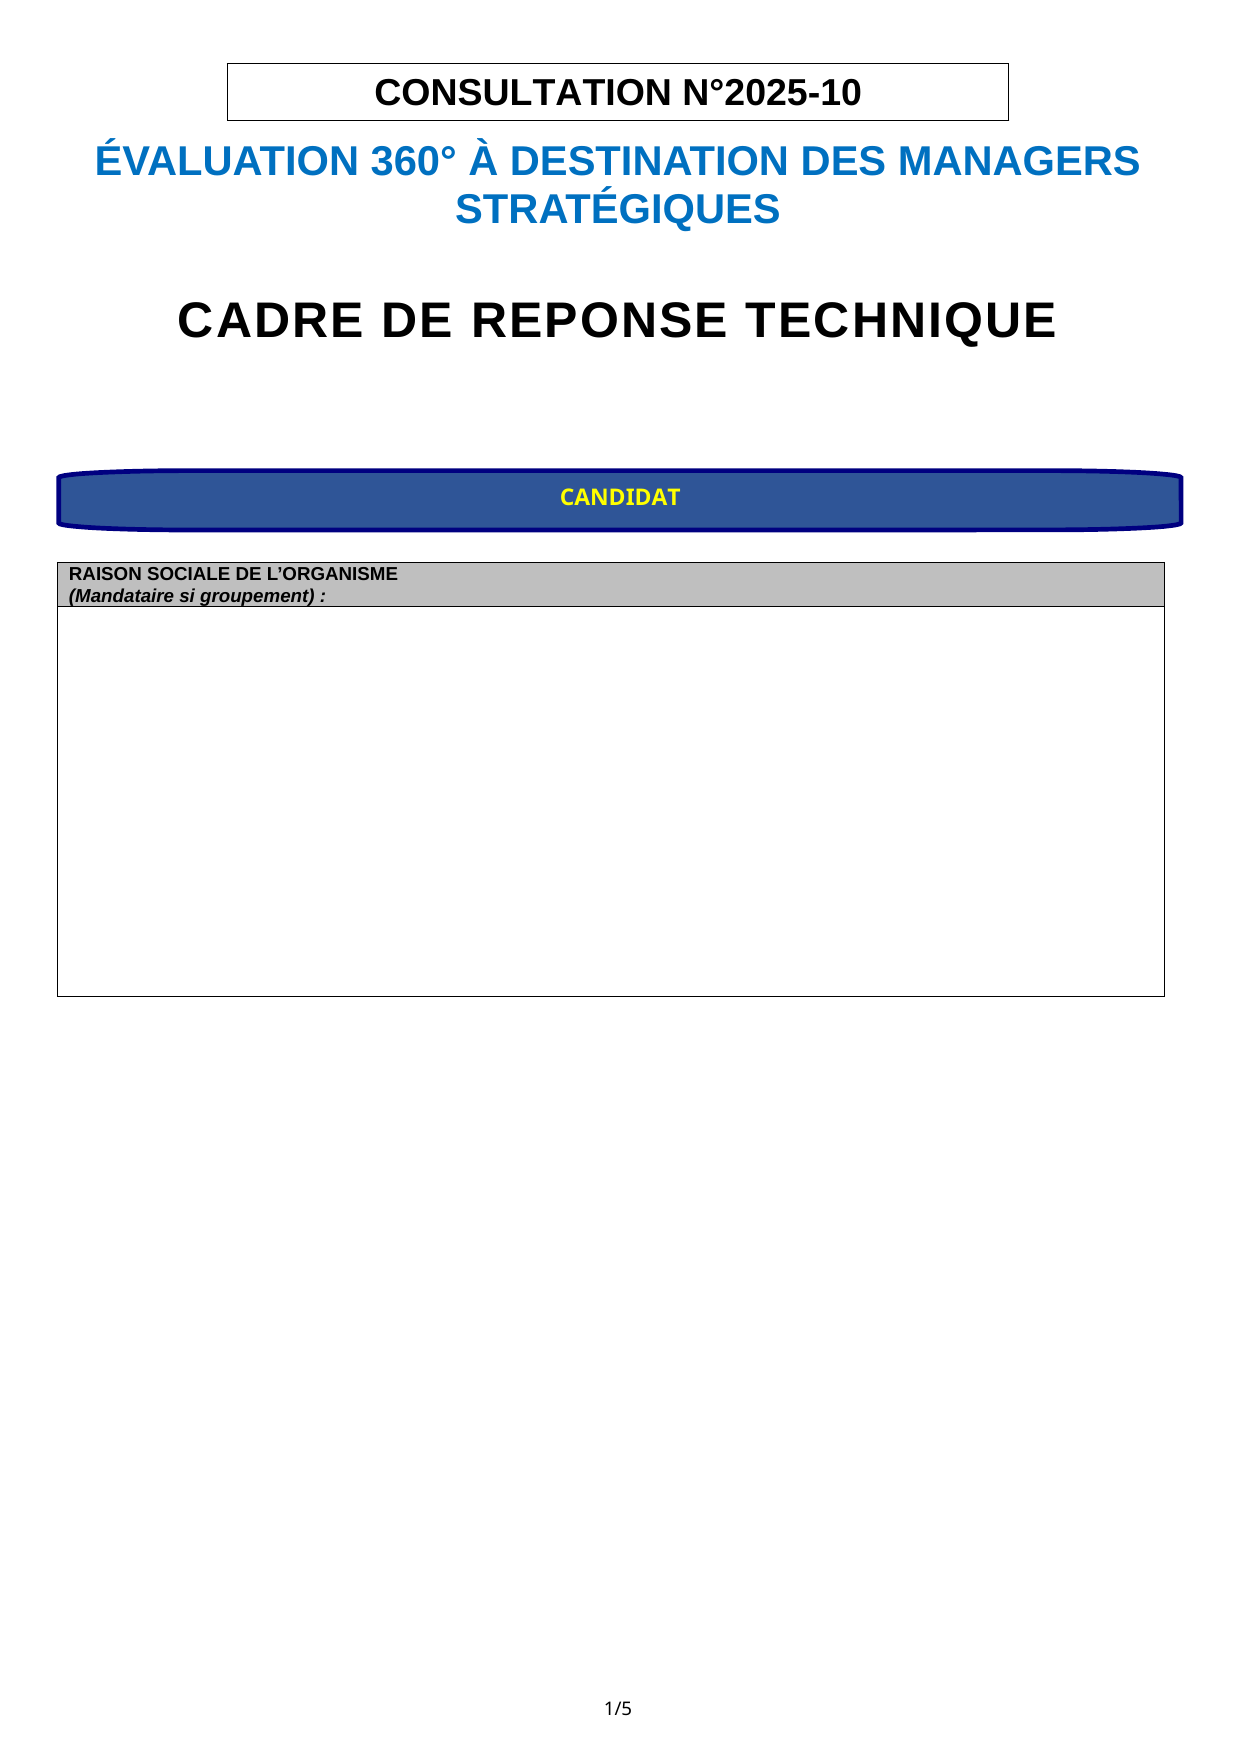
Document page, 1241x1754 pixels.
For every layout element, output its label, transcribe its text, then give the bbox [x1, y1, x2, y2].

table_header RAISON SOCIALE DE L’ORGANISME (Mandataire si groupement) : [58, 563, 1164, 606]
table_cell [58, 607, 1164, 996]
text ÉVALUATION 360° À DESTINATION DES MANAGERS STRATÉGIQUES [57, 137, 1178, 233]
text CONSULTATION N°2025-10 [228, 64, 1008, 120]
text CADRE DE REPONSE TECHNIQUE [57, 290, 1178, 348]
